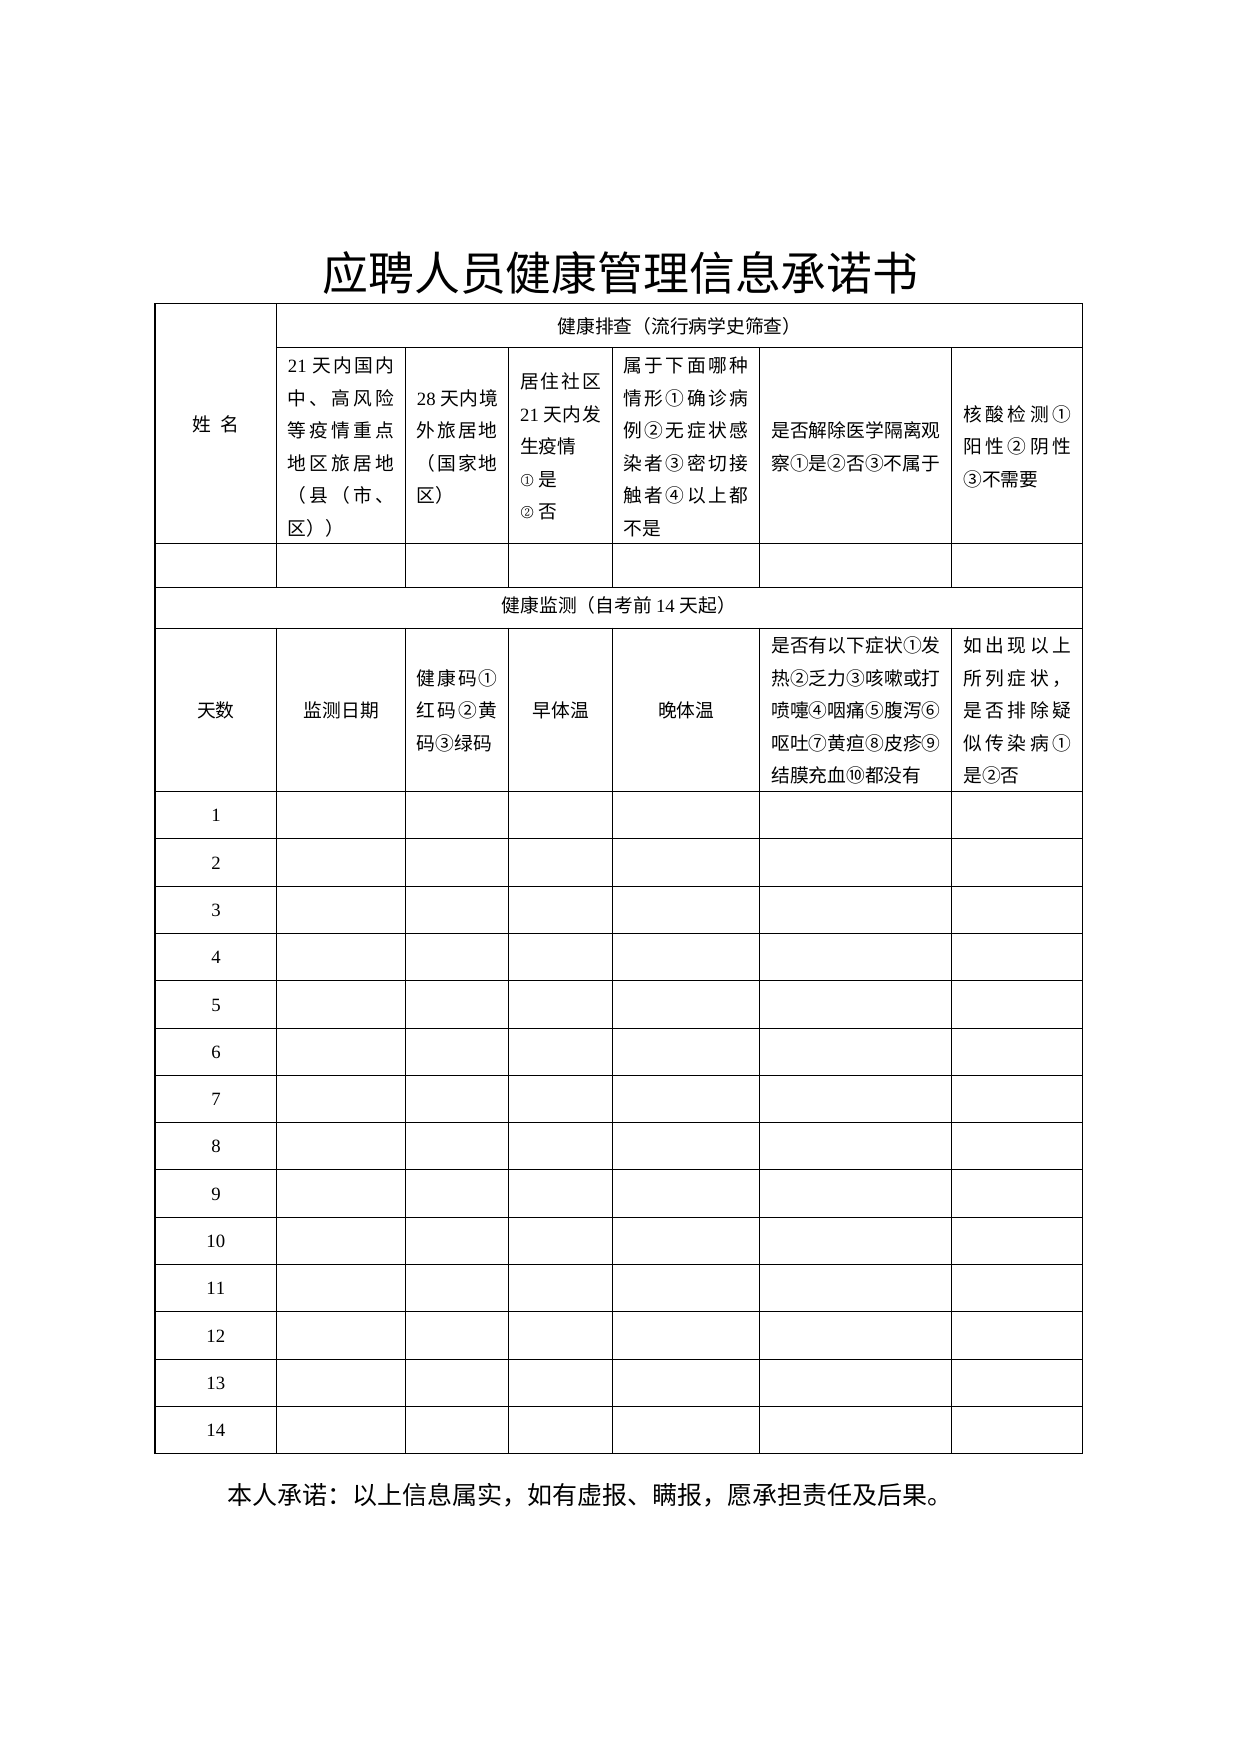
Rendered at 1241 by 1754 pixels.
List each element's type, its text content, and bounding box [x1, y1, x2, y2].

table_cell [406, 792, 508, 838]
table_cell [760, 544, 951, 587]
table_cell 3 [156, 887, 276, 933]
table_cell [277, 887, 405, 933]
table_cell [406, 1312, 508, 1358]
table_cell [952, 792, 1082, 838]
table_cell [509, 1407, 612, 1453]
table_cell [952, 1218, 1082, 1264]
table_cell [406, 887, 508, 933]
table_cell [613, 792, 759, 838]
table_cell [406, 544, 508, 587]
table_cell [613, 1360, 759, 1406]
table_cell 天数 [156, 629, 276, 791]
table_cell [760, 981, 951, 1027]
table_cell [277, 1170, 405, 1217]
table_cell [760, 934, 951, 980]
table_cell [613, 1123, 759, 1169]
table_cell 21天内国内中、高风险等疫情重点地区旅居地（县（市、区）） [277, 348, 405, 543]
text 本人承诺：以上信息属实，如有虚报、瞒报，愿承担责任及后果。 [227, 1454, 1063, 1517]
table_cell 6 [156, 1029, 276, 1075]
table_cell [760, 839, 951, 886]
table_cell [613, 1076, 759, 1122]
table_cell [509, 1076, 612, 1122]
table_cell [509, 981, 612, 1027]
table_cell [509, 1123, 612, 1169]
table_cell [613, 544, 759, 587]
table_cell 4 [156, 934, 276, 980]
table_cell [613, 1029, 759, 1075]
table_cell [156, 544, 276, 587]
table_cell 如出现以上所列症状，是否排除疑似传染病①是②否 [952, 629, 1082, 791]
table_cell 9 [156, 1170, 276, 1217]
table_cell [760, 1123, 951, 1169]
table_cell [277, 839, 405, 886]
table_cell 晚体温 [613, 629, 759, 791]
table_cell 10 [156, 1218, 276, 1264]
table_cell 12 [156, 1312, 276, 1358]
text 应聘人员健康管理信息承诺书 [177, 241, 1063, 303]
table_cell [277, 1076, 405, 1122]
table_cell 是否有以下症状①发热②乏力③咳嗽或打喷嚏④咽痛⑤腹泻⑥呕吐⑦黄疸⑧皮疹⑨结膜充血⑩都没有 [760, 629, 951, 791]
table_cell [760, 1218, 951, 1264]
table_cell [277, 1312, 405, 1358]
table_cell [406, 1407, 508, 1453]
table_cell [509, 1029, 612, 1075]
table_cell [760, 792, 951, 838]
table_cell [509, 1312, 612, 1358]
table_cell [509, 792, 612, 838]
table_cell [613, 1312, 759, 1358]
table_cell [277, 1265, 405, 1311]
table_cell 1 [156, 792, 276, 838]
table_cell [509, 1170, 612, 1217]
table_cell [509, 934, 612, 980]
table_cell [277, 1407, 405, 1453]
table_cell 13 [156, 1360, 276, 1406]
table_cell [760, 1265, 951, 1311]
table_cell [509, 1360, 612, 1406]
table_cell [952, 1265, 1082, 1311]
table_cell [613, 1170, 759, 1217]
table_cell 是否解除医学隔离观察①是②否③不属于 [760, 348, 951, 543]
table_cell 早体温 [509, 629, 612, 791]
table_cell [613, 887, 759, 933]
table_cell [760, 887, 951, 933]
table_cell [406, 934, 508, 980]
table_header 姓 名 [156, 304, 276, 543]
table_cell [509, 1265, 612, 1311]
table_cell 8 [156, 1123, 276, 1169]
table_cell [613, 839, 759, 886]
table_cell 7 [156, 1076, 276, 1122]
table_cell [277, 1123, 405, 1169]
table_cell [952, 1360, 1082, 1406]
table_cell [760, 1312, 951, 1358]
table_cell 健康监测（自考前 14 天起） [156, 588, 1082, 627]
table_cell [277, 1360, 405, 1406]
table_cell [509, 1218, 612, 1264]
table_cell [406, 1076, 508, 1122]
table_header 健康排查（流行病学史筛查） [277, 304, 1082, 347]
table_cell [509, 839, 612, 886]
table_cell 监测日期 [277, 629, 405, 791]
table_cell [760, 1407, 951, 1453]
table_cell [406, 981, 508, 1027]
table_cell [277, 1218, 405, 1264]
table_cell [760, 1076, 951, 1122]
table_cell [277, 1029, 405, 1075]
table_cell [760, 1360, 951, 1406]
table_cell [277, 544, 405, 587]
table_cell [406, 1029, 508, 1075]
table_cell [952, 544, 1082, 587]
table_cell 属于下面哪种情形①确诊病例②无症状感染者③密切接触者④以上都不是 [613, 348, 759, 543]
table_cell [406, 1123, 508, 1169]
table_cell [952, 981, 1082, 1027]
table_cell [406, 1218, 508, 1264]
table_cell [277, 981, 405, 1027]
table_cell [613, 981, 759, 1027]
table_cell [406, 1170, 508, 1217]
table_cell [952, 934, 1082, 980]
table_cell [952, 1407, 1082, 1453]
table_cell [277, 934, 405, 980]
table_cell [613, 934, 759, 980]
table_cell [613, 1407, 759, 1453]
table_cell 2 [156, 839, 276, 886]
table_cell 居住社区21天内发生疫情 ①是 ②否 [509, 348, 612, 543]
table_cell [509, 544, 612, 587]
table_cell [277, 792, 405, 838]
table_cell [760, 1029, 951, 1075]
table_cell 14 [156, 1407, 276, 1453]
table_cell [406, 1265, 508, 1311]
table_cell [952, 887, 1082, 933]
table_cell 健康码①红码②黄码③绿码 [406, 629, 508, 791]
table_cell [406, 839, 508, 886]
table_cell [509, 887, 612, 933]
table_cell [760, 1170, 951, 1217]
table_cell 28天内境外旅居地（国家地区） [406, 348, 508, 543]
table_cell 核酸检测①阳性②阴性③不需要 [952, 348, 1082, 543]
table_cell [613, 1265, 759, 1311]
table_cell [952, 1123, 1082, 1169]
table_cell [952, 1170, 1082, 1217]
table_cell [952, 839, 1082, 886]
table_cell [613, 1218, 759, 1264]
table_cell [406, 1360, 508, 1406]
table_cell [952, 1029, 1082, 1075]
table_cell 5 [156, 981, 276, 1027]
table_cell 11 [156, 1265, 276, 1311]
table_cell [952, 1312, 1082, 1358]
table_cell [952, 1076, 1082, 1122]
